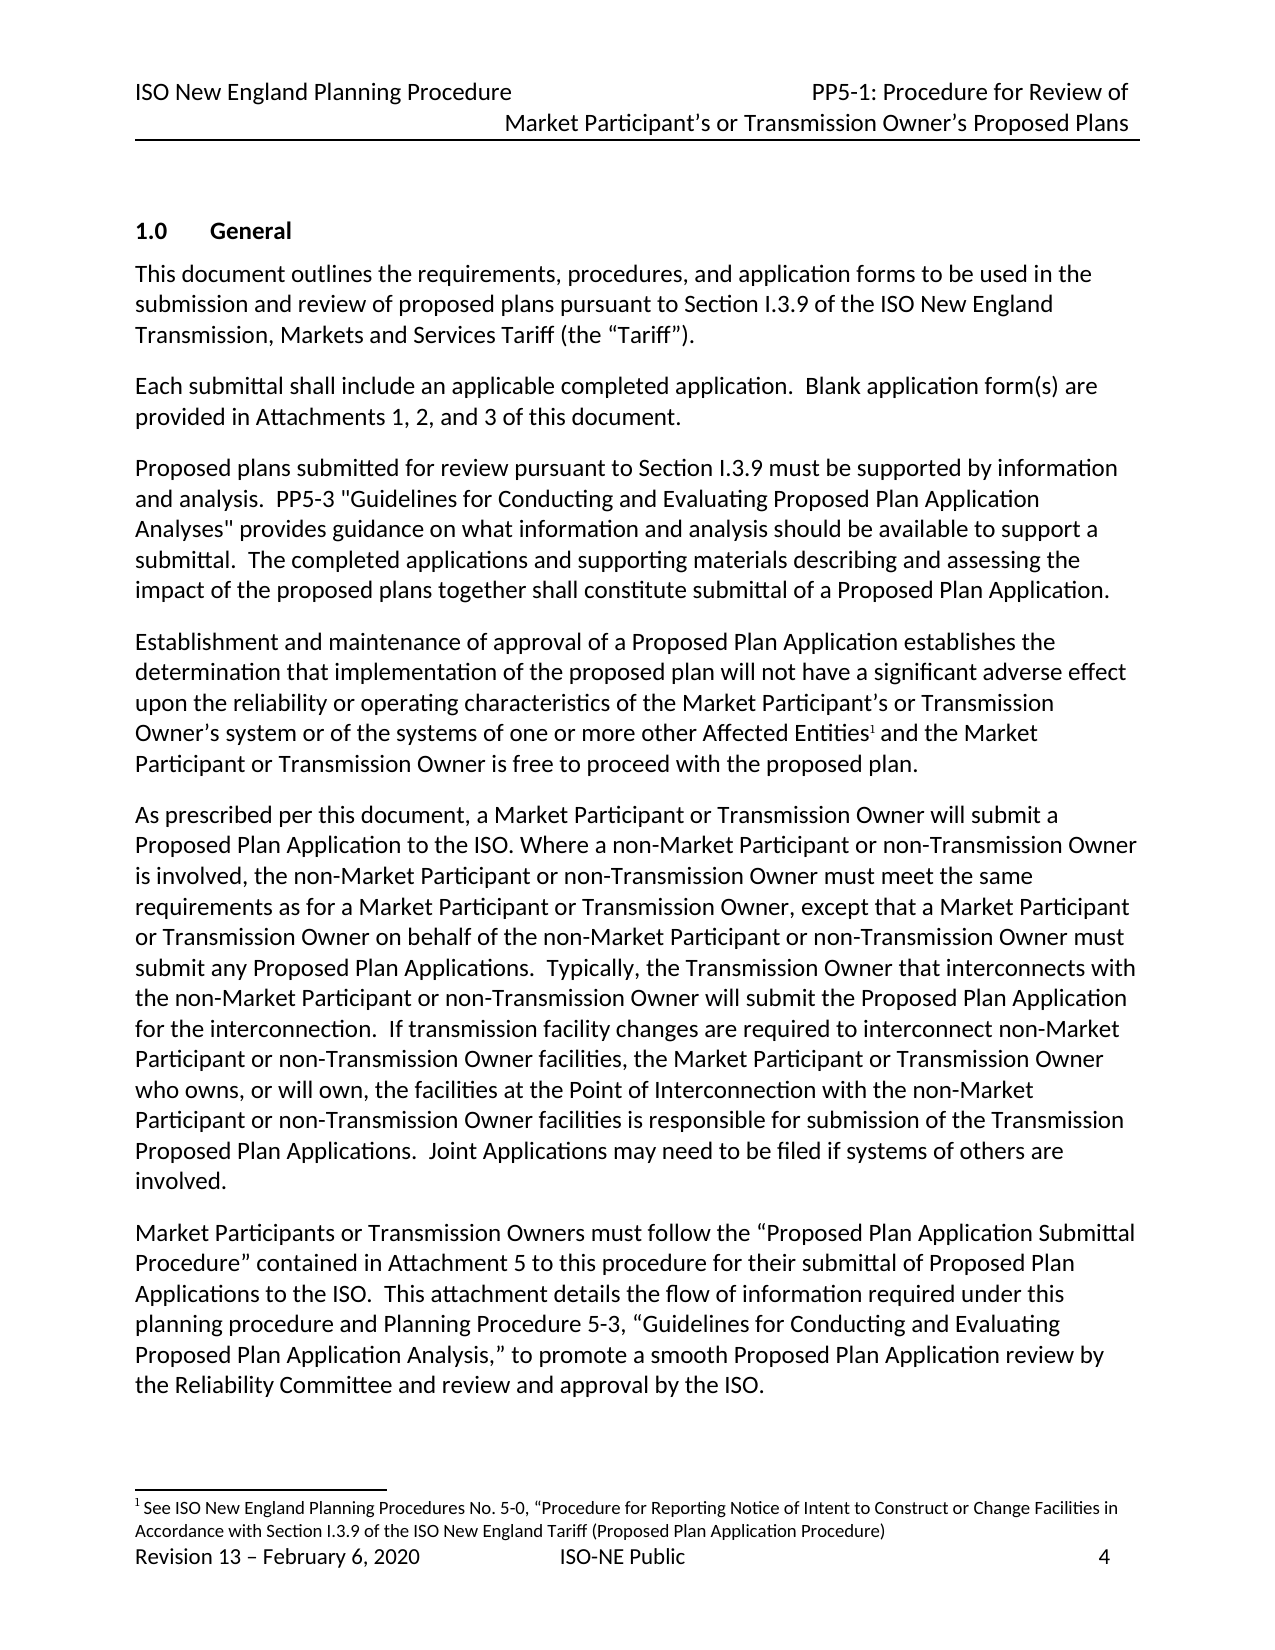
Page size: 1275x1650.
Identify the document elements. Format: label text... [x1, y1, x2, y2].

subtitle General [135, 215, 1140, 246]
text Each submittal shall include an applicable completed application. Blank application form(s) are provided in Attachments 1, 2, and 3 of this document. [135, 370, 1140, 431]
text As prescribed per this document, a Market Participant or Transmission Owner will submit a Proposed Plan Application to the ISO. Where a non-Market Participant or non-Transmission Owner is involved, the non-Market Participant or non-Transmission Owner must meet the same requirements as for a Market Participant or Transmission Owner, except that a Market Participant or Transmission Owner on behalf of the non-Market Participant or non-Transmission Owner must submit any Proposed Plan Applications. Typically, the Transmission Owner that interconnects with the non-Market Participant or non-Transmission Owner will submit the Proposed Plan Application for the interconnection. If transmission facility changes are required to interconnect non-Market Participant or non-Transmission Owner facilities, the Market Participant or Transmission Owner who owns, or will own, the facilities at the Point of Interconnection with the non-Market Participant or non-Transmission Owner facilities is responsible for submission of the Transmission Proposed Plan Applications. Joint Applications may need to be filed if systems of others are involved. [135, 799, 1140, 1196]
text Market Participants or Transmission Owners must follow the “Proposed Plan Application Submittal Procedure” contained in Attachment 5 to this procedure for their submittal of Proposed Plan Applications to the ISO. This attachment details the flow of information required under this planning procedure and Planning Procedure 5-3, “Guidelines for Conducting and Evaluating Proposed Plan Application Analysis,” to promote a smooth Proposed Plan Application review by the Reliability Committee and review and approval by the ISO. [135, 1217, 1140, 1400]
text Establishment and maintenance of approval of a Proposed Plan Application establishes the determination that implementation of the proposed plan will not have a significant adverse effect upon the reliability or operating characteristics of the Market Participant’s or Transmission Owner’s system or of the systems of one or more other Affected Entities and the Market Participant or Transmission Owner is free to proceed with the proposed plan. [135, 626, 1140, 778]
text This document outlines the requirements, procedures, and application forms to be used in the submission and review of proposed plans pursuant to Section I.3.9 of the ISO New England Transmission, Markets and Services Tariff (the “Tariff”). [135, 258, 1140, 349]
text Proposed plans submitted for review pursuant to Section I.3.9 must be supported by information and analysis. PP5-3 "Guidelines for Conducting and Evaluating Proposed Plan Application Analyses" provides guidance on what information and analysis should be available to support a submittal. The completed applications and supporting materials describing and assessing the impact of the proposed plans together shall constitute submittal of a Proposed Plan Application. [135, 452, 1140, 605]
